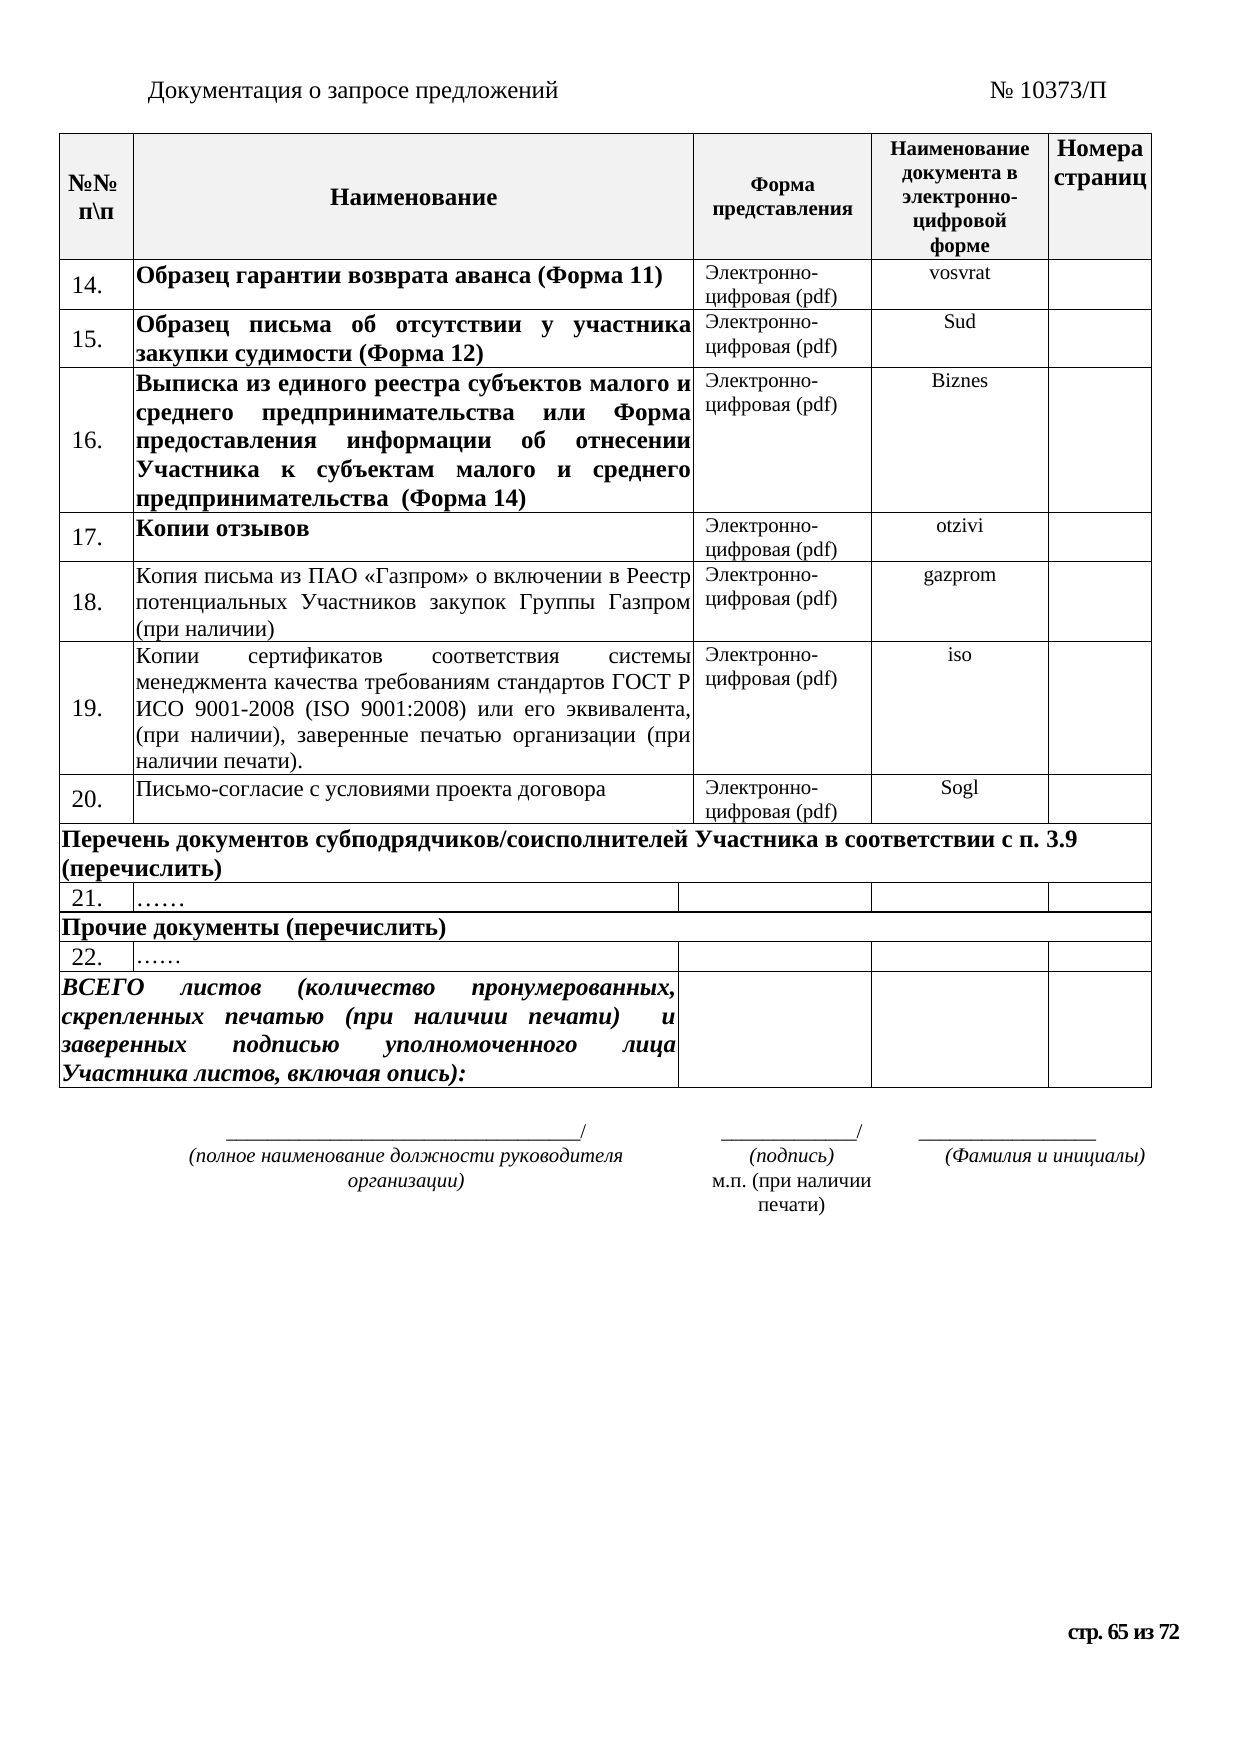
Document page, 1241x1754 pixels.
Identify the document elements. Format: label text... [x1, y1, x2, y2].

table_header __________________________________/ [136, 1114, 676, 1143]
table_cell ВСЕГО листов (количество пронумерованных, скрепленных печатью (при наличии печати) и заверенных подписью уполномоченного лица Участника листов, включая опись): [60, 972, 678, 1087]
table_cell Электронно-цифровая (pdf) [694, 368, 871, 512]
table_header Номера страниц [1049, 134, 1151, 259]
table_cell Выписка из единого реестра субъектов малого и среднего предпринимательства или Форма предоставления информации об отнесении Участника к субъектам малого и среднего предпринимательства (Форма 14) [134, 368, 693, 512]
table_cell (полное наименование должности руководителя организации) [136, 1144, 676, 1216]
table_cell (Фамилия и инициалы) [908, 1144, 1183, 1216]
table_cell [679, 883, 871, 911]
table_cell [1049, 562, 1151, 641]
table_cell Sogl [872, 775, 1048, 823]
table_cell [872, 883, 1048, 911]
table_cell [60, 368, 133, 512]
table_cell [1049, 260, 1151, 308]
table_cell Электронно-цифровая (pdf) [694, 310, 871, 367]
table_cell [872, 972, 1048, 1087]
table_cell Электронно-цифровая (pdf) [694, 775, 871, 823]
table_cell [60, 513, 133, 561]
table_cell Перечень документов субподрядчиков/соисполнителей Участника в соответствии с п. 3.9 (перечислить) [60, 824, 1151, 882]
table_cell otzivi [872, 513, 1048, 561]
table_cell [1049, 775, 1151, 823]
table_cell Копия письма из ПАО «Газпром» о включении в Реестр потенциальных Участников закупок Группы Газпром (при наличии) [134, 562, 693, 641]
table_header _________________ [908, 1114, 1183, 1143]
table_cell [60, 942, 133, 971]
table_header Форма представления [694, 134, 871, 259]
table_cell [872, 942, 1048, 971]
table_cell [60, 310, 133, 367]
table_cell [679, 942, 871, 971]
table_cell (подпись) м.п. (при наличии печати) [676, 1144, 907, 1216]
table_cell Электронно-цифровая (pdf) [694, 642, 871, 774]
table_cell [679, 972, 871, 1087]
table_cell Электронно-цифровая (pdf) [694, 260, 871, 308]
table_cell [60, 775, 133, 823]
table_cell Biznes [872, 368, 1048, 512]
table_cell [1049, 883, 1151, 911]
table_cell Копии сертификатов соответствия системы менеджмента качества требованиям стандартов ГОСТ Р ИСО 9001-2008 (ISO 9001:2008) или его эквивалента, (при наличии), заверенные печатью организации (при наличии печати). [134, 642, 693, 774]
table_cell Образец письма об отсутствии у участника закупки судимости (Форма 12) [134, 310, 693, 367]
table_cell [1049, 513, 1151, 561]
table_cell Копии отзывов [134, 513, 693, 561]
table_header Наименование [134, 134, 693, 259]
table_header Наименование документа в электронно-цифровой форме [872, 134, 1048, 259]
table_cell [60, 883, 133, 911]
table_cell [1049, 642, 1151, 774]
table_cell [1049, 368, 1151, 512]
table_cell Образец гарантии возврата аванса (Форма 11) [134, 260, 693, 308]
table_cell …… [134, 883, 678, 911]
table_cell Электронно-цифровая (pdf) [694, 513, 871, 561]
table_cell [60, 260, 133, 308]
table_cell gazprom [872, 562, 1048, 641]
table_cell [1049, 310, 1151, 367]
table_cell [1049, 942, 1151, 971]
table_header №№ п\п [60, 134, 133, 259]
table_cell iso [872, 642, 1048, 774]
table_cell Письмо-согласие с условиями проекта договора [134, 775, 693, 823]
table_cell [1049, 972, 1151, 1087]
table_cell vosvrat [872, 260, 1048, 308]
table_cell [60, 562, 133, 641]
table_cell Sud [872, 310, 1048, 367]
table_cell …… [134, 942, 678, 971]
table_cell Электронно-цифровая (pdf) [694, 562, 871, 641]
table_cell [60, 642, 133, 774]
table_header _____________/ [676, 1114, 907, 1143]
table_cell Прочие документы (перечислить) [60, 913, 1151, 941]
